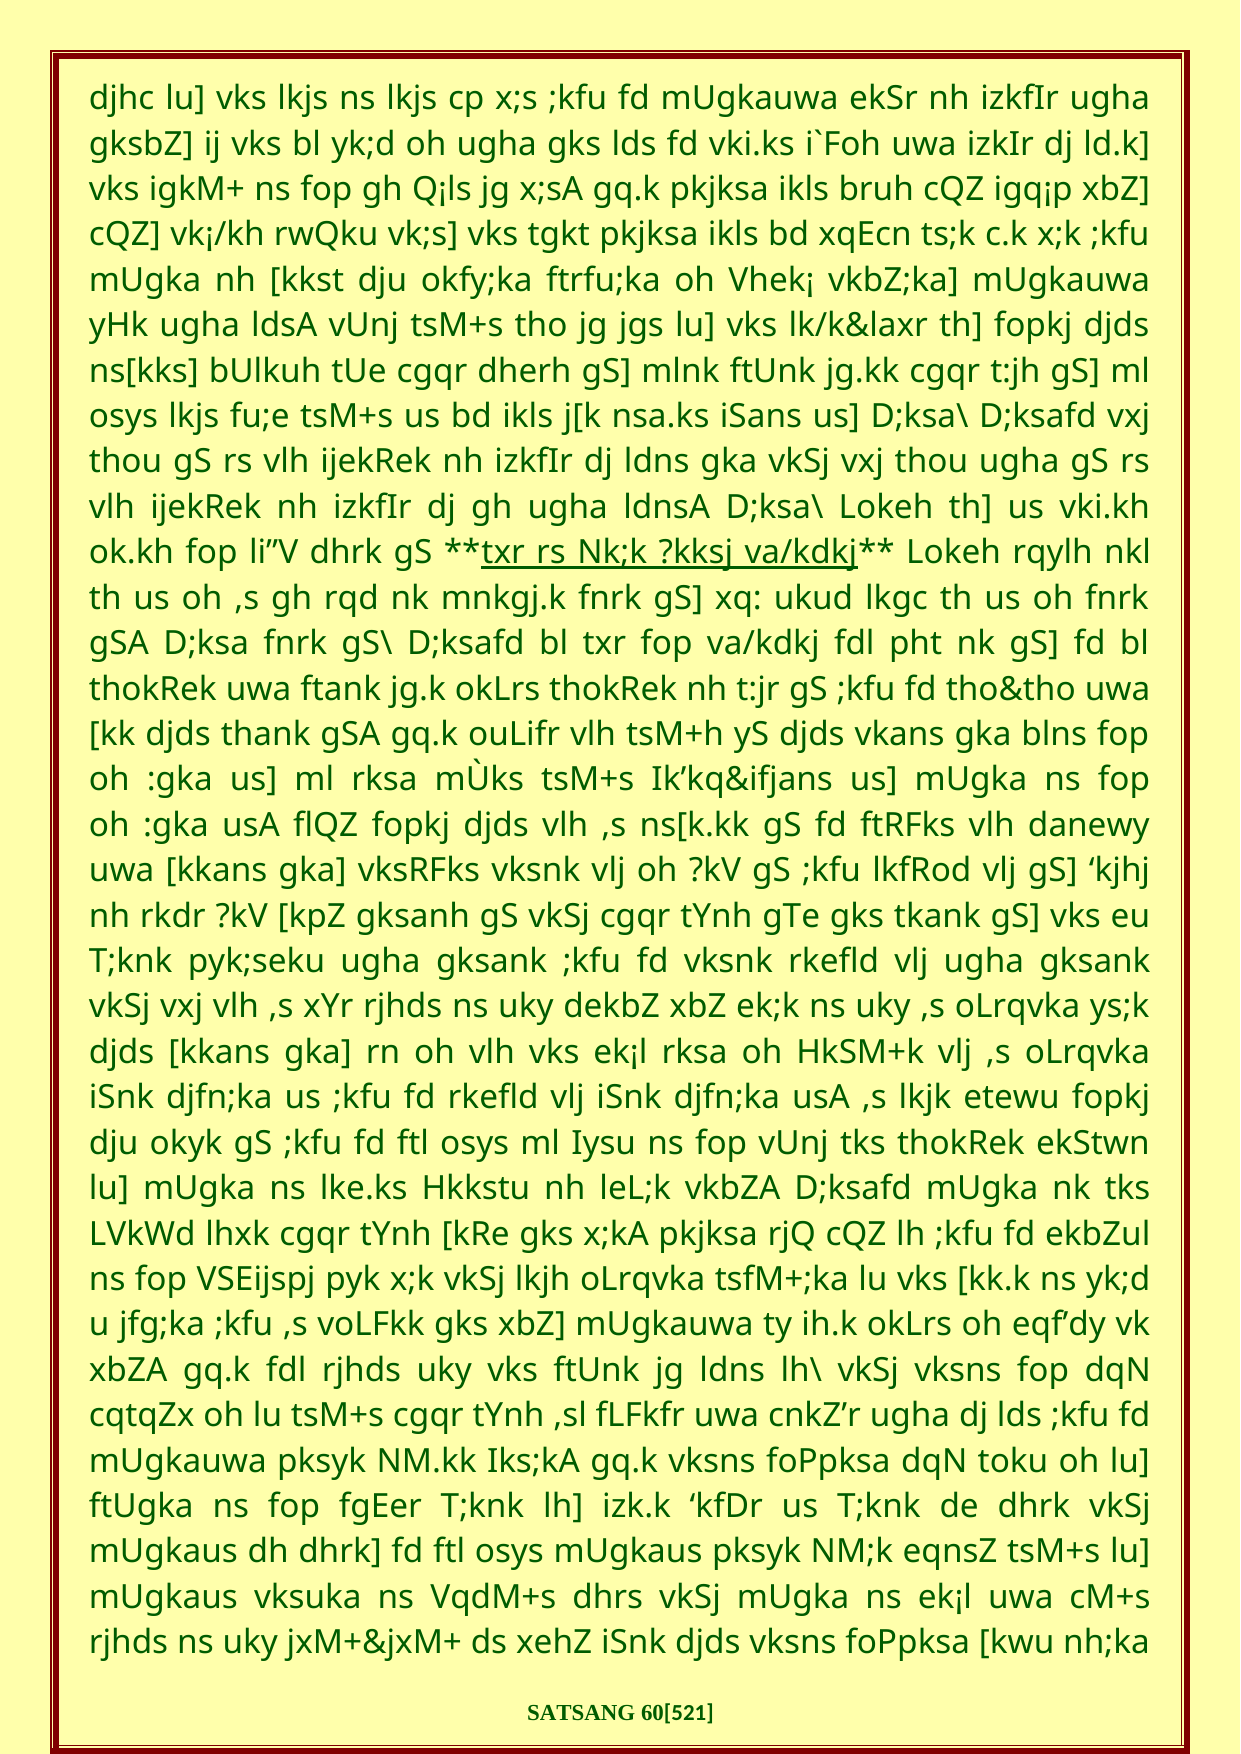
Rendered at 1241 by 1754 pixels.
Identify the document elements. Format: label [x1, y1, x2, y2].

text [89, 74, 1152, 1663]
